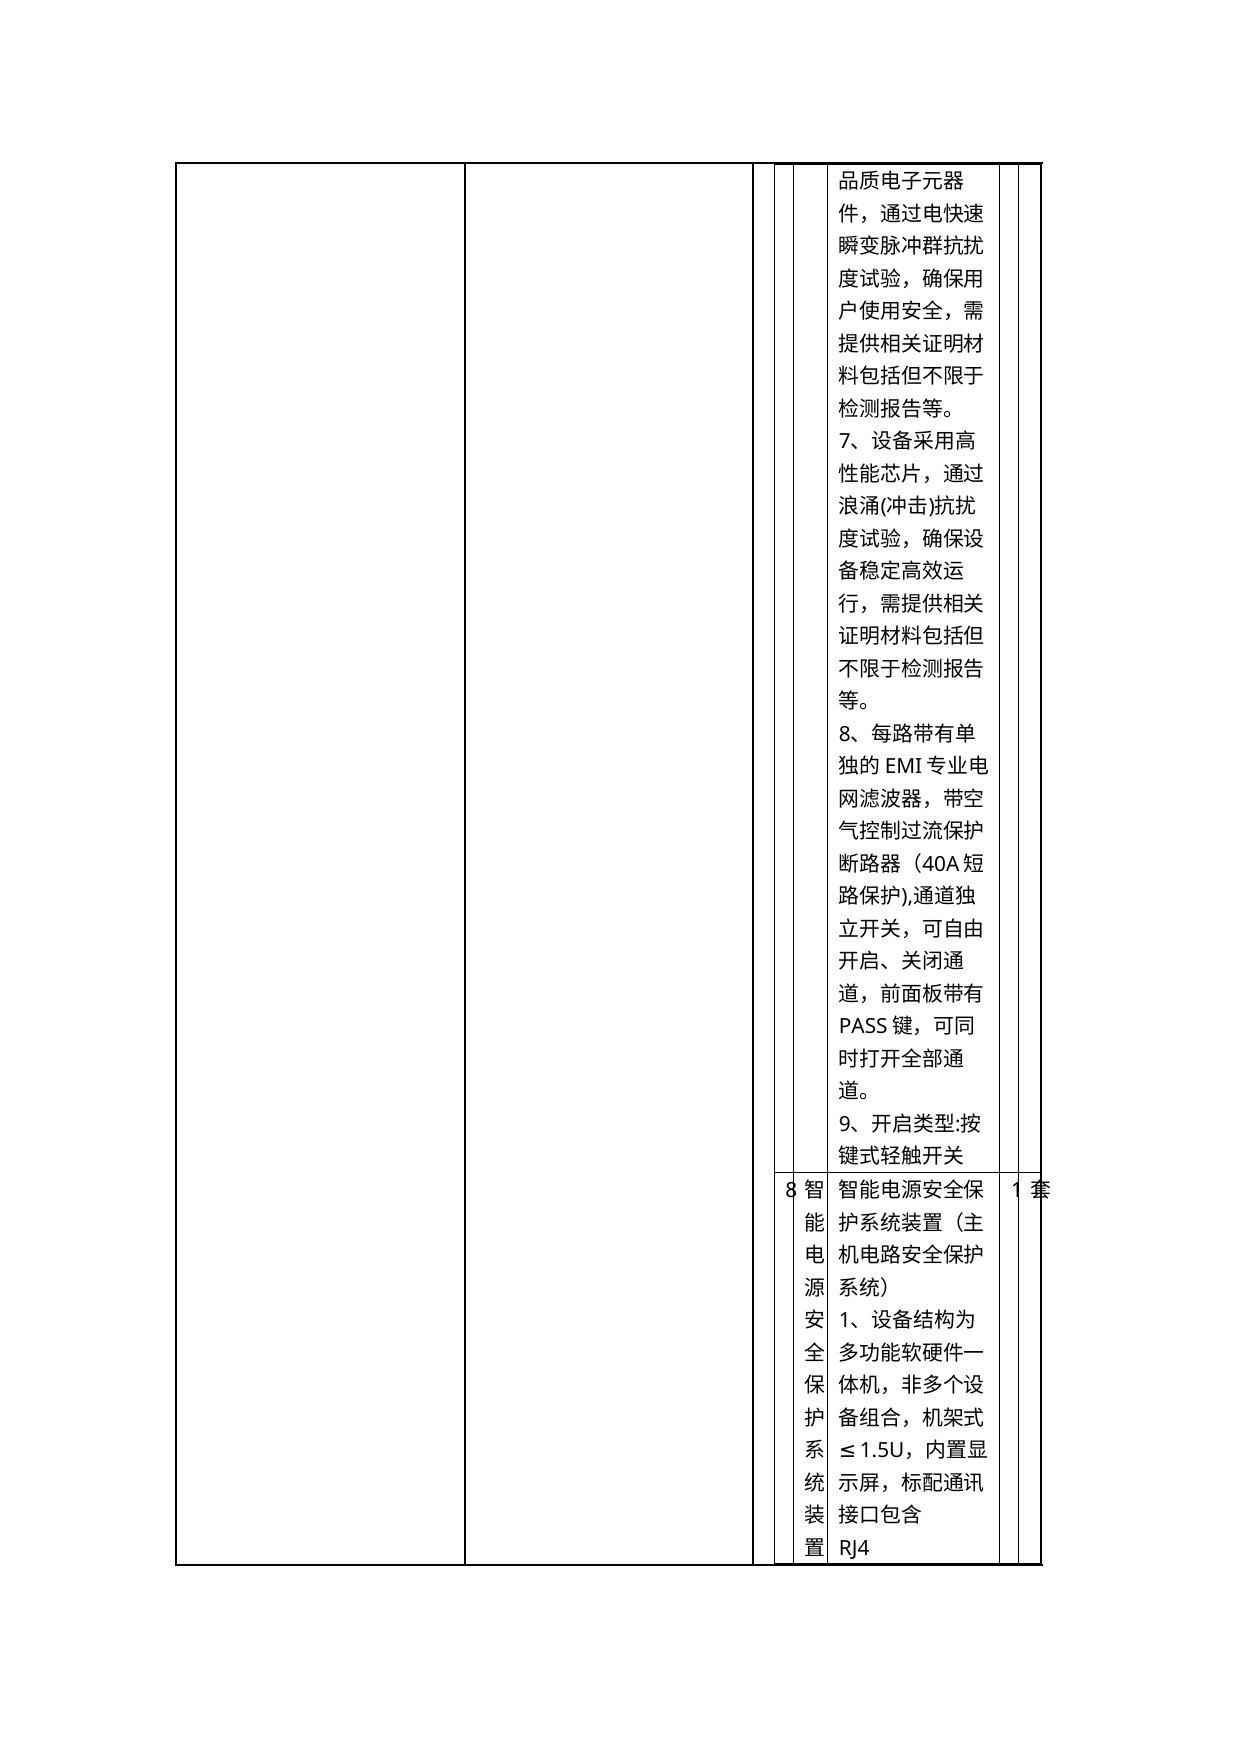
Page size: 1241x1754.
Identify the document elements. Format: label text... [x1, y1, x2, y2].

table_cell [1019, 1173, 1040, 1563]
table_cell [794, 165, 827, 1172]
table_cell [775, 165, 793, 1172]
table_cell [828, 1173, 999, 1563]
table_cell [1000, 1173, 1018, 1563]
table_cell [775, 1173, 793, 1563]
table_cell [828, 165, 999, 1172]
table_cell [794, 1173, 827, 1563]
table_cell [754, 164, 774, 1564]
table_cell [466, 164, 752, 1564]
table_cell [1019, 165, 1040, 1172]
table_cell 1 [177, 164, 464, 1564]
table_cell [1000, 165, 1018, 1172]
